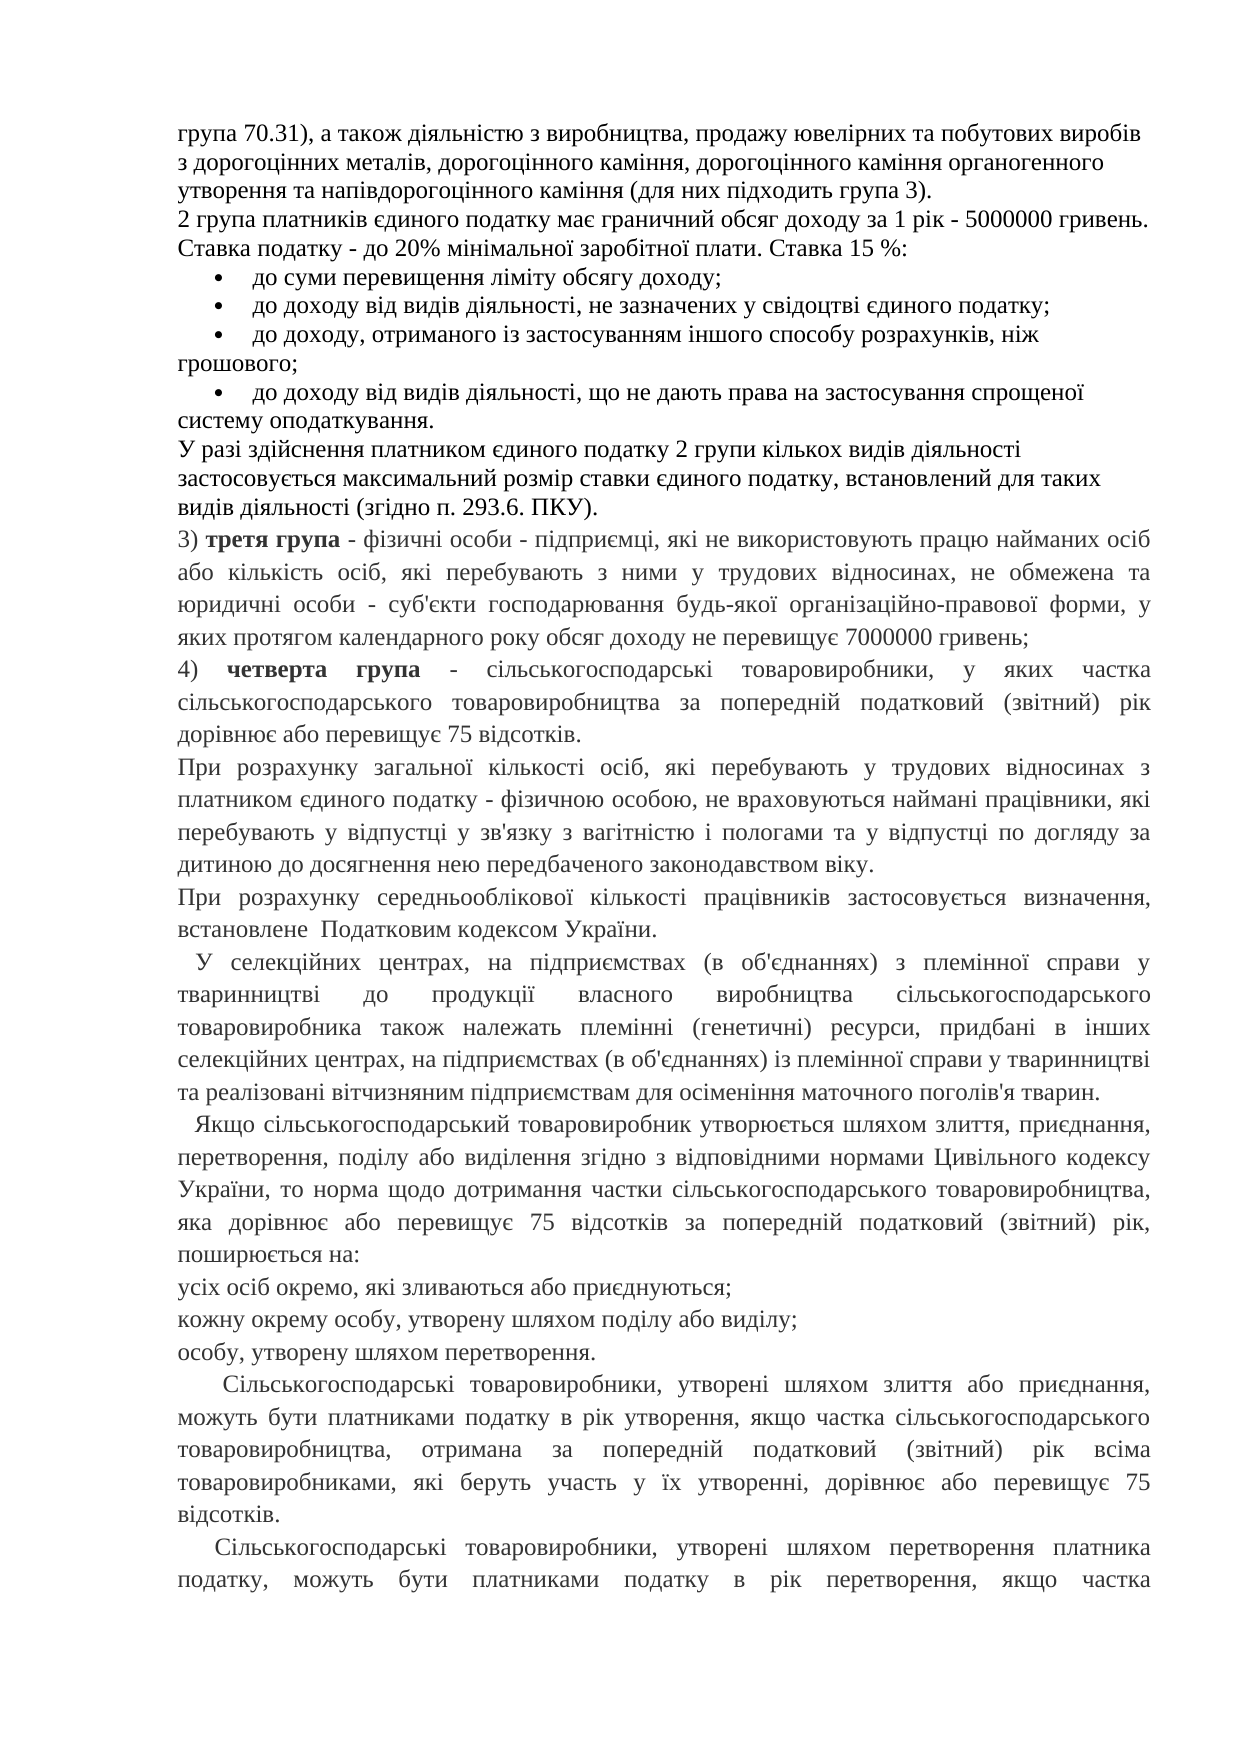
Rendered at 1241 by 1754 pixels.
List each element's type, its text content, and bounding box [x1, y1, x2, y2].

text Якщо сільськогосподарський товаровиробник утворюється шляхом злиття, приєднання, перетворення, поділу або виділення згідно з відповідними нормами Цивільного кодексу України, то норма щодо дотримання частки сільськогосподарського товаровиробництва, яка дорівнює або перевищує 75 відсотків за попередній податковий (звітний) рік, поширюється на: [177, 1106, 1152, 1268]
text У разі здійснення платником єдиного податку 2 групи кількох видів діяльності застосовується максимальний рoзмір ставки єдиного податку, встановлeний для таких видів діяльності (згідно п. 293.6. ПКУ). [177, 434, 1152, 521]
list до доходу від видів діяльності, нe зазначених y свідоцтві єдиного податку; [177, 291, 1152, 319]
text Сільськогосподарські товаровиробники, утворені шляхом злиття або приєднання, можуть бути платниками податку в рік утворення, якщо частка сільськогосподарського товаровиробництва, отримана за попередній податковий (звітний) рік всіма товаровиробниками, які беруть участь у їх утворенні, дорівнює або перевищує 75 відсотків. [177, 1366, 1152, 1528]
list до доходу від видів діяльності, що нe дають права на застосування спрощеної систему оподаткування. [177, 377, 1152, 434]
text 4) четверта група - сільськогосподарські товаровиробники, у яких частка сільськогосподарського товаровиробництва за попередній податковий (звітний) рік дорівнює або перевищує 75 відсотків. [177, 651, 1152, 748]
text При розрахунку середньооблікової кількості працівників застосовується визначення, встановлене Податковим кодексом України. [177, 878, 1152, 943]
text При розрахунку загальної кількості осіб, які перебувають у трудових відносинах з платником єдиного податку - фізичною особою, не враховуються наймані працівники, які перебувають у відпустці у зв'язку з вагітністю і пологами та у відпустці по догляду за дитиною до досягнення нею передбаченого законодавством віку. [177, 748, 1152, 878]
text 3) третя група - фізичні особи - підприємці, які не використовують працю найманих осіб або кількість осіб, які перебувають з ними у трудових відносинах, не обмежена та юридичні особи - суб'єкти господарювання будь-якої організаційно-правової форми, у яких протягом календарного року обсяг доходу не перевищує 7000000 гривень; [177, 521, 1152, 651]
text кожну окрему особу, утворену шляхом поділу або виділу; [177, 1301, 1152, 1333]
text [177, 118, 1152, 204]
text усіх осіб окремо, які зливаються або приєднуються; [177, 1268, 1152, 1301]
list до доходу, отриманого із застосуванням іншого способу розрахунків, ніж грошового; [177, 319, 1152, 377]
list до суми перевищення ліміту обсягу доходу; [177, 262, 1152, 291]
text особу, утворену шляхом перетворення. [177, 1333, 1152, 1366]
text У селекційних центрах, на підприємствах (в об'єднаннях) з племінної справи у тваринництві до продукції власного виробництва сільськогосподарського товаровиробника також належать племінні (генетичні) ресурси, придбані в інших селекційних центрах, на підприємствах (в об'єднаннях) із племінної справи у тваринництві та реалізовані вітчизняним підприємствам для осіменіння маточного поголів'я тварин. [177, 943, 1152, 1106]
text Ставка податку - дo 20% мінімальної заробітної плати. Ставка 15 %: [177, 233, 1152, 262]
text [177, 1528, 1152, 1593]
text 2 група платників єдиного податку має граничний обсяг доходу за 1 рік - 5000000 гривень. [177, 204, 1152, 233]
